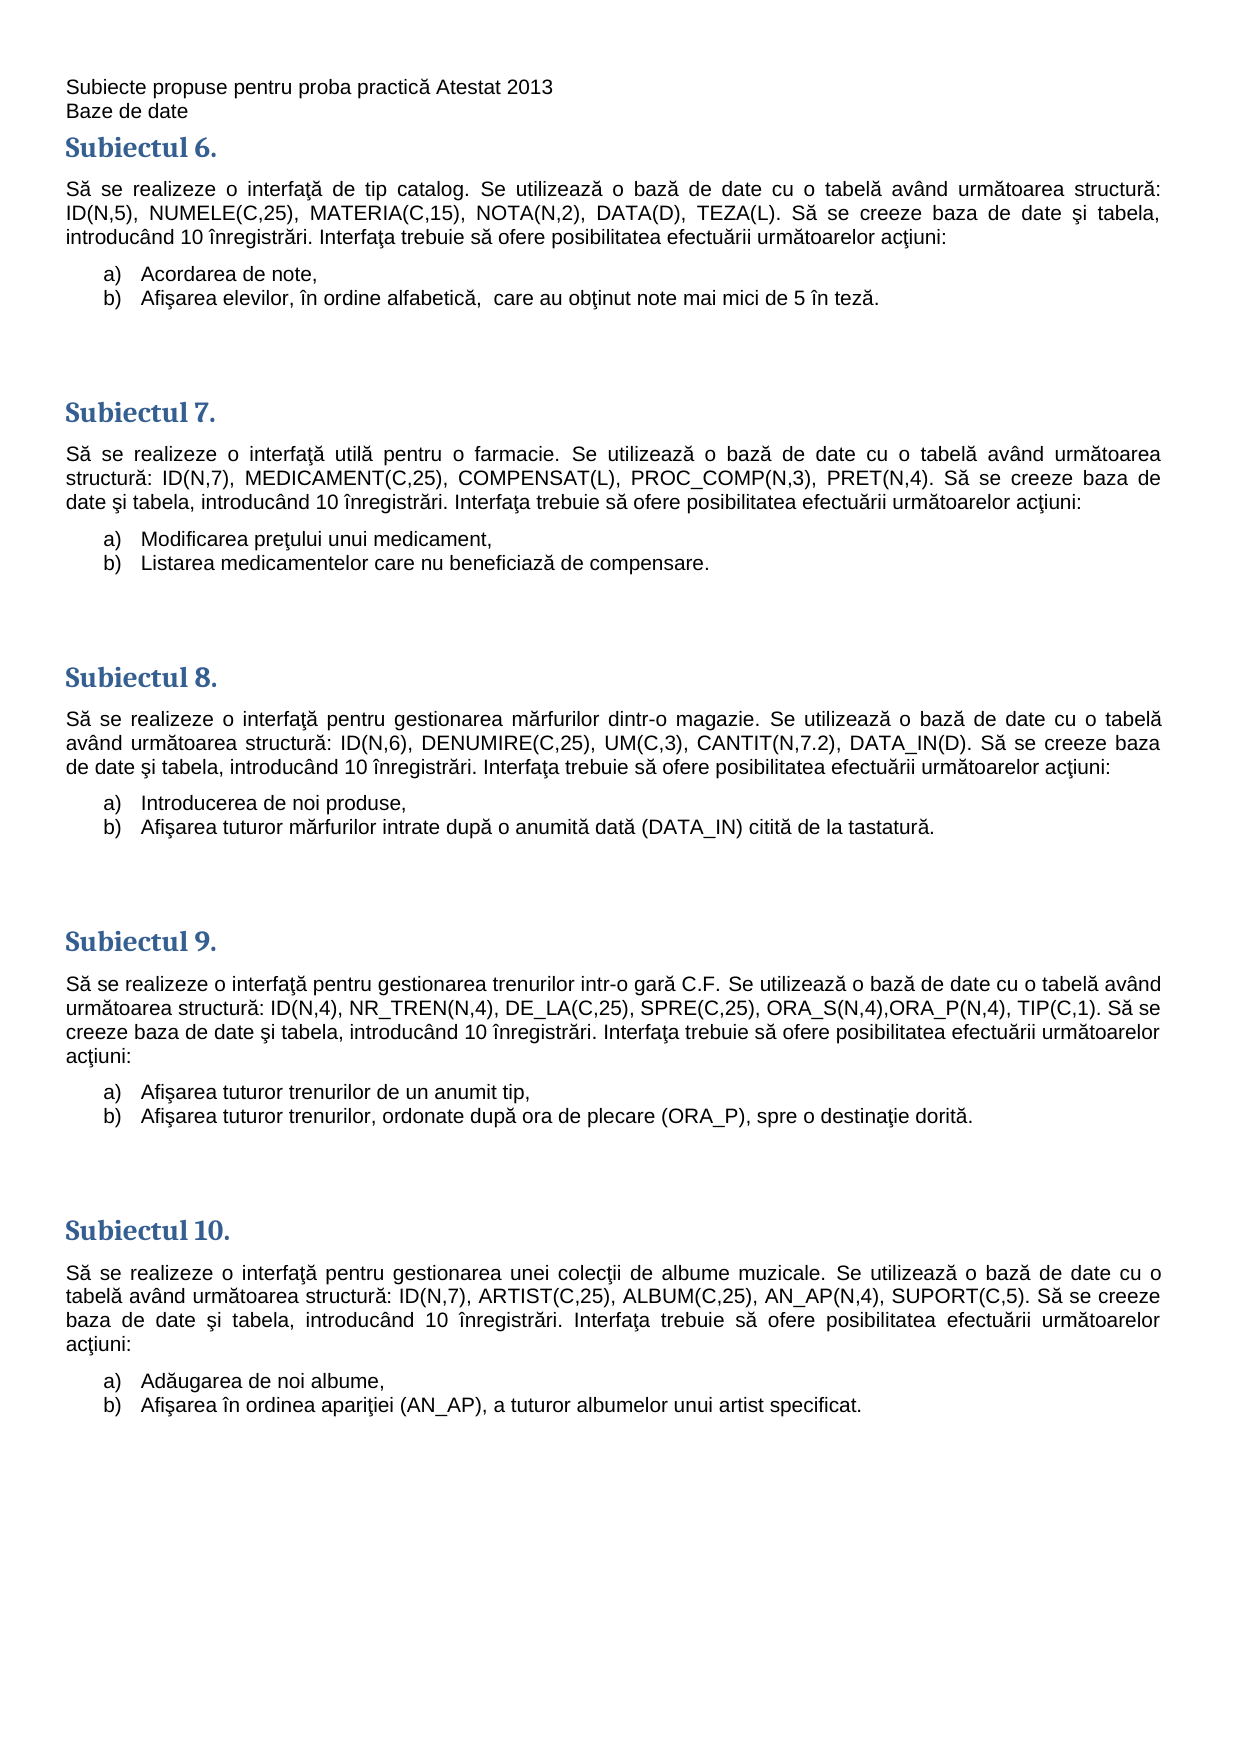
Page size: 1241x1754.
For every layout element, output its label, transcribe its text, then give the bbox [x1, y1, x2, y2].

subtitle Subiectul 9. [66, 926, 1162, 959]
list Afişarea în ordinea apariţiei (AN_AP), a tuturor albumelor unui artist specificat. [103, 1393, 1162, 1417]
list Afişarea tuturor trenurilor, ordonate după ora de plecare (ORA_P), spre o destinaţie dorită. [103, 1104, 1162, 1128]
subtitle Subiectul 7. [66, 396, 1162, 429]
list Afişarea elevilor, în ordine alfabetică, care au obţinut note mai mici de 5 în teză. [103, 286, 1162, 309]
text Să se realizeze o interfaţă utilă pentru o farmacie. Se utilizează o bază de date cu o tabelă având următoarea structură: ID(N,7), MEDICAMENT(C,25), COMPENSAT(L), PROC_COMP(N,3), PRET(N,4). Să se creeze baza de date şi tabela, introducând 10 înregistrări. Interfaţa trebuie să ofere posibilitatea efectuării următoarelor acţiuni: [66, 442, 1162, 514]
list Introducerea de noi produse, [103, 791, 1162, 815]
subtitle Subiectul 10. [66, 1214, 1162, 1248]
list Afişarea tuturor mărfurilor intrate după o anumită dată (DATA_IN) citită de la tastatură. [103, 815, 1162, 839]
list Listarea medicamentelor care nu beneficiază de compensare. [103, 550, 1162, 574]
text Să se realizeze o interfaţă pentru gestionarea unei colecţii de albume muzicale. Se utilizează o bază de date cu o tabelă având următoarea structură: ID(N,7), ARTIST(C,25), ALBUM(C,25), AN_AP(N,4), SUPORT(C,5). Să se creeze baza de date şi tabela, introducând 10 înregistrări. Interfaţa trebuie să ofere posibilitatea efectuării următoarelor acţiuni: [66, 1260, 1162, 1356]
list Adăugarea de noi albume, [103, 1369, 1162, 1393]
text Să se realizeze o interfaţă de tip catalog. Se utilizează o bază de date cu o tabelă având următoarea structură: ID(N,5), NUMELE(C,25), MATERIA(C,15), NOTA(N,2), DATA(D), TEZA(L). Să se creeze baza de date şi tabela, introducând 10 înregistrări. Interfaţa trebuie să ofere posibilitatea efectuării următoarelor acţiuni: [66, 177, 1162, 249]
list Afişarea tuturor trenurilor de un anumit tip, [103, 1080, 1162, 1104]
subtitle Subiectul 8. [66, 661, 1162, 694]
text Să se realizeze o interfaţă pentru gestionarea mărfurilor dintr-o magazie. Se utilizează o bază de date cu o tabelă având următoarea structură: ID(N,6), DENUMIRE(C,25), UM(C,3), CANTIT(N,7.2), DATA_IN(D). Să se creeze baza de date şi tabela, introducând 10 înregistrări. Interfaţa trebuie să ofere posibilitatea efectuării următoarelor acţiuni: [66, 707, 1162, 779]
list Acordarea de note, [103, 262, 1162, 286]
subtitle Subiectul 6. [66, 131, 1162, 165]
text Să se realizeze o interfaţă pentru gestionarea trenurilor intr-o gară C.F. Se utilizează o bază de date cu o tabelă având următoarea structură: ID(N,4), NR_TREN(N,4), DE_LA(C,25), SPRE(C,25), ORA_S(N,4),ORA_P(N,4), TIP(C,1). Să se creeze baza de date şi tabela, introducând 10 înregistrări. Interfaţa trebuie să ofere posibilitatea efectuării următoarelor acţiuni: [66, 972, 1162, 1067]
list Modificarea preţului unui medicament, [103, 526, 1162, 550]
